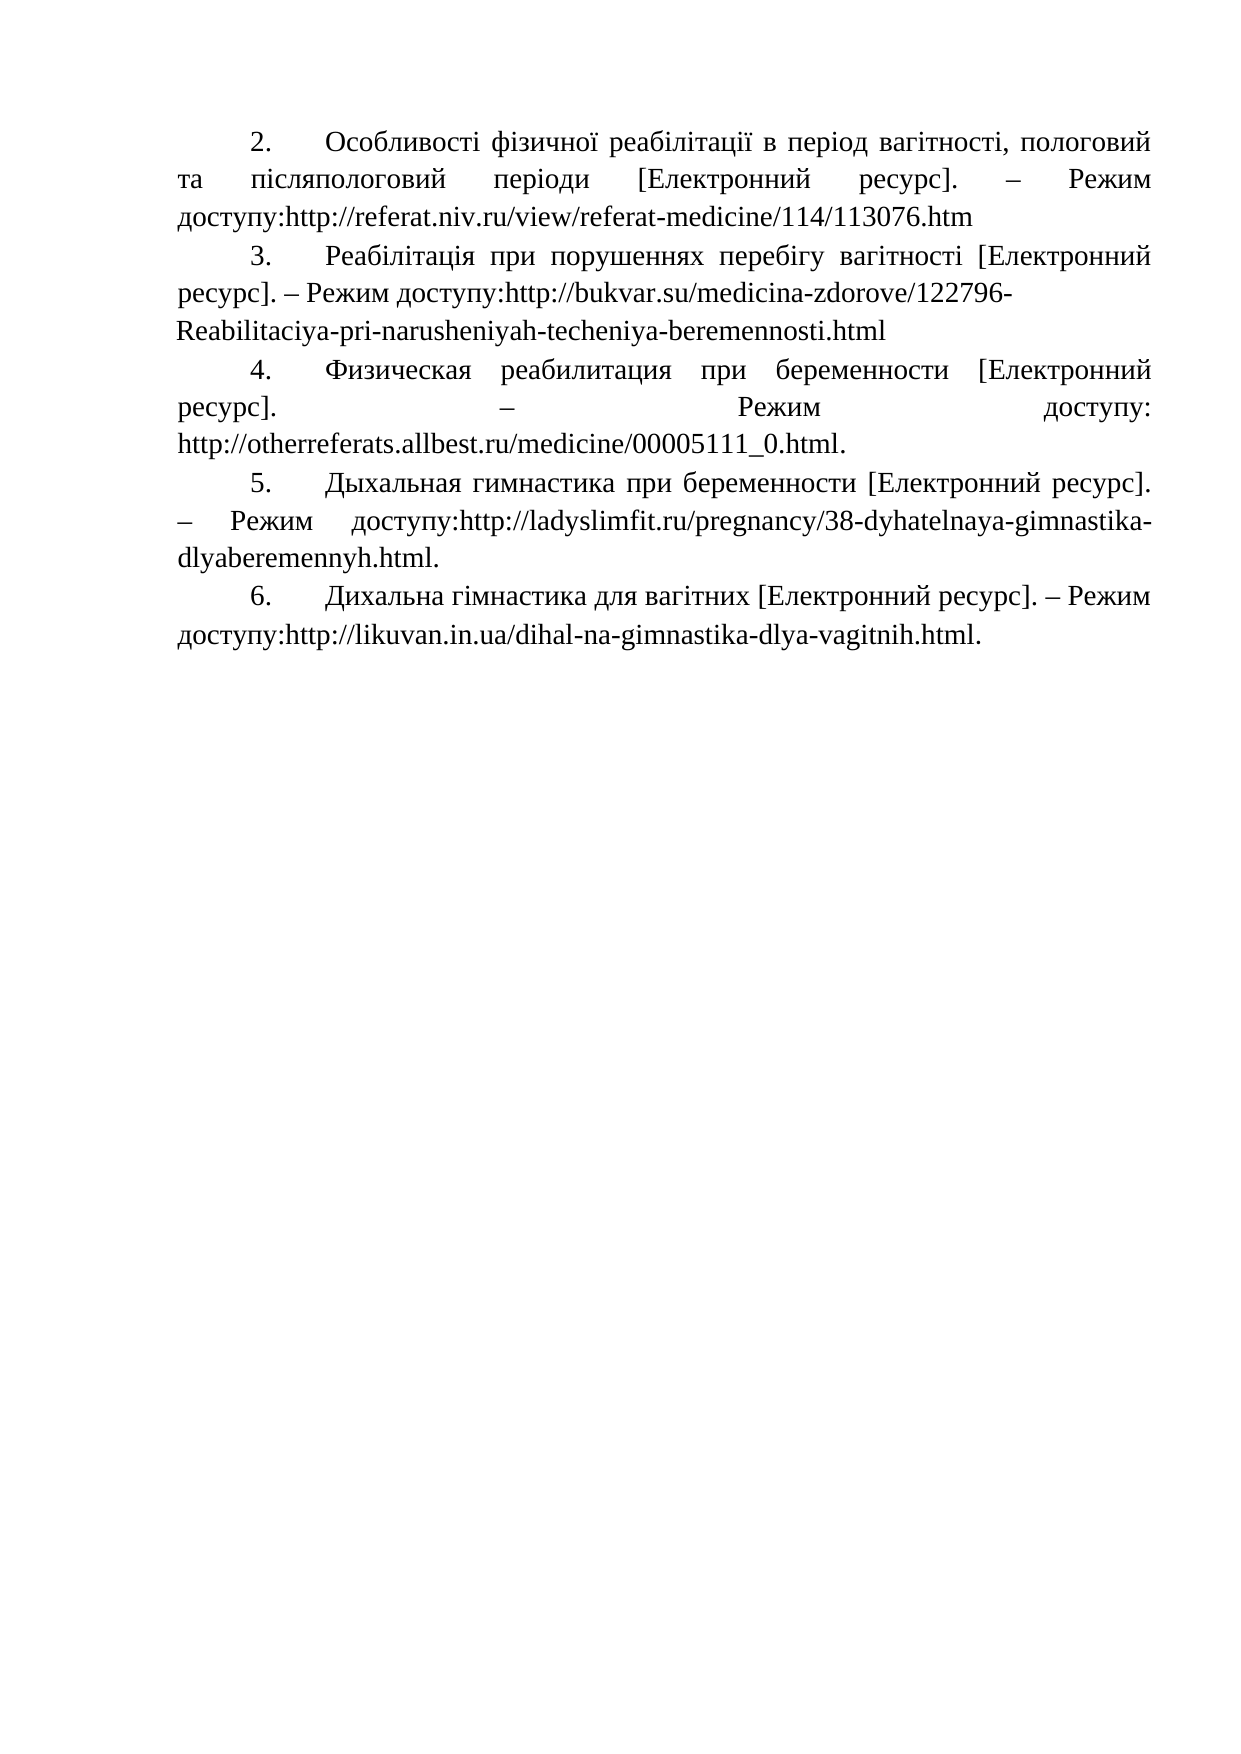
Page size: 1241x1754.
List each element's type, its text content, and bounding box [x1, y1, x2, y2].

text Reabilitaciya-pri-narusheniyah-techeniya-beremennosti.html [176, 313, 1139, 347]
list Дыхальная гимнастика при беременности [Електронний ресурс]. – Режим доступу:http://ladyslimfit.ru/pregnancy/38-dyhatelnaya-gimnastika-dlyaberemennyh.html. [177, 465, 1152, 573]
list Особливостi фізичної реабiлiтацiї в перiод вагiтностi, пологовий та пiсляпологовий перiоди [Електронний ресурс]. – Режим доступу:http://referat.niv.ru/view/referat-medicine/114/113076.htm [177, 124, 1152, 232]
list Реабілітація при порушеннях перебігу вагітності [Електронний ресурс]. – Режим доступу:http://bukvar.su/medicina-zdorove/122796- [177, 238, 1152, 308]
list Дихальна гімнастика для вагітних [Електронний ресурс]. – Режим доступу:http://likuvan.in.ua/dihal-na-gimnastika-dlya-vagitnih.html. [177, 578, 1152, 652]
list Физическая реабилитация при беременности [Електронний ресурс]. – Режим доступу: http://otherreferats.allbest.ru/medicine/00005111_0.html. [177, 352, 1152, 460]
